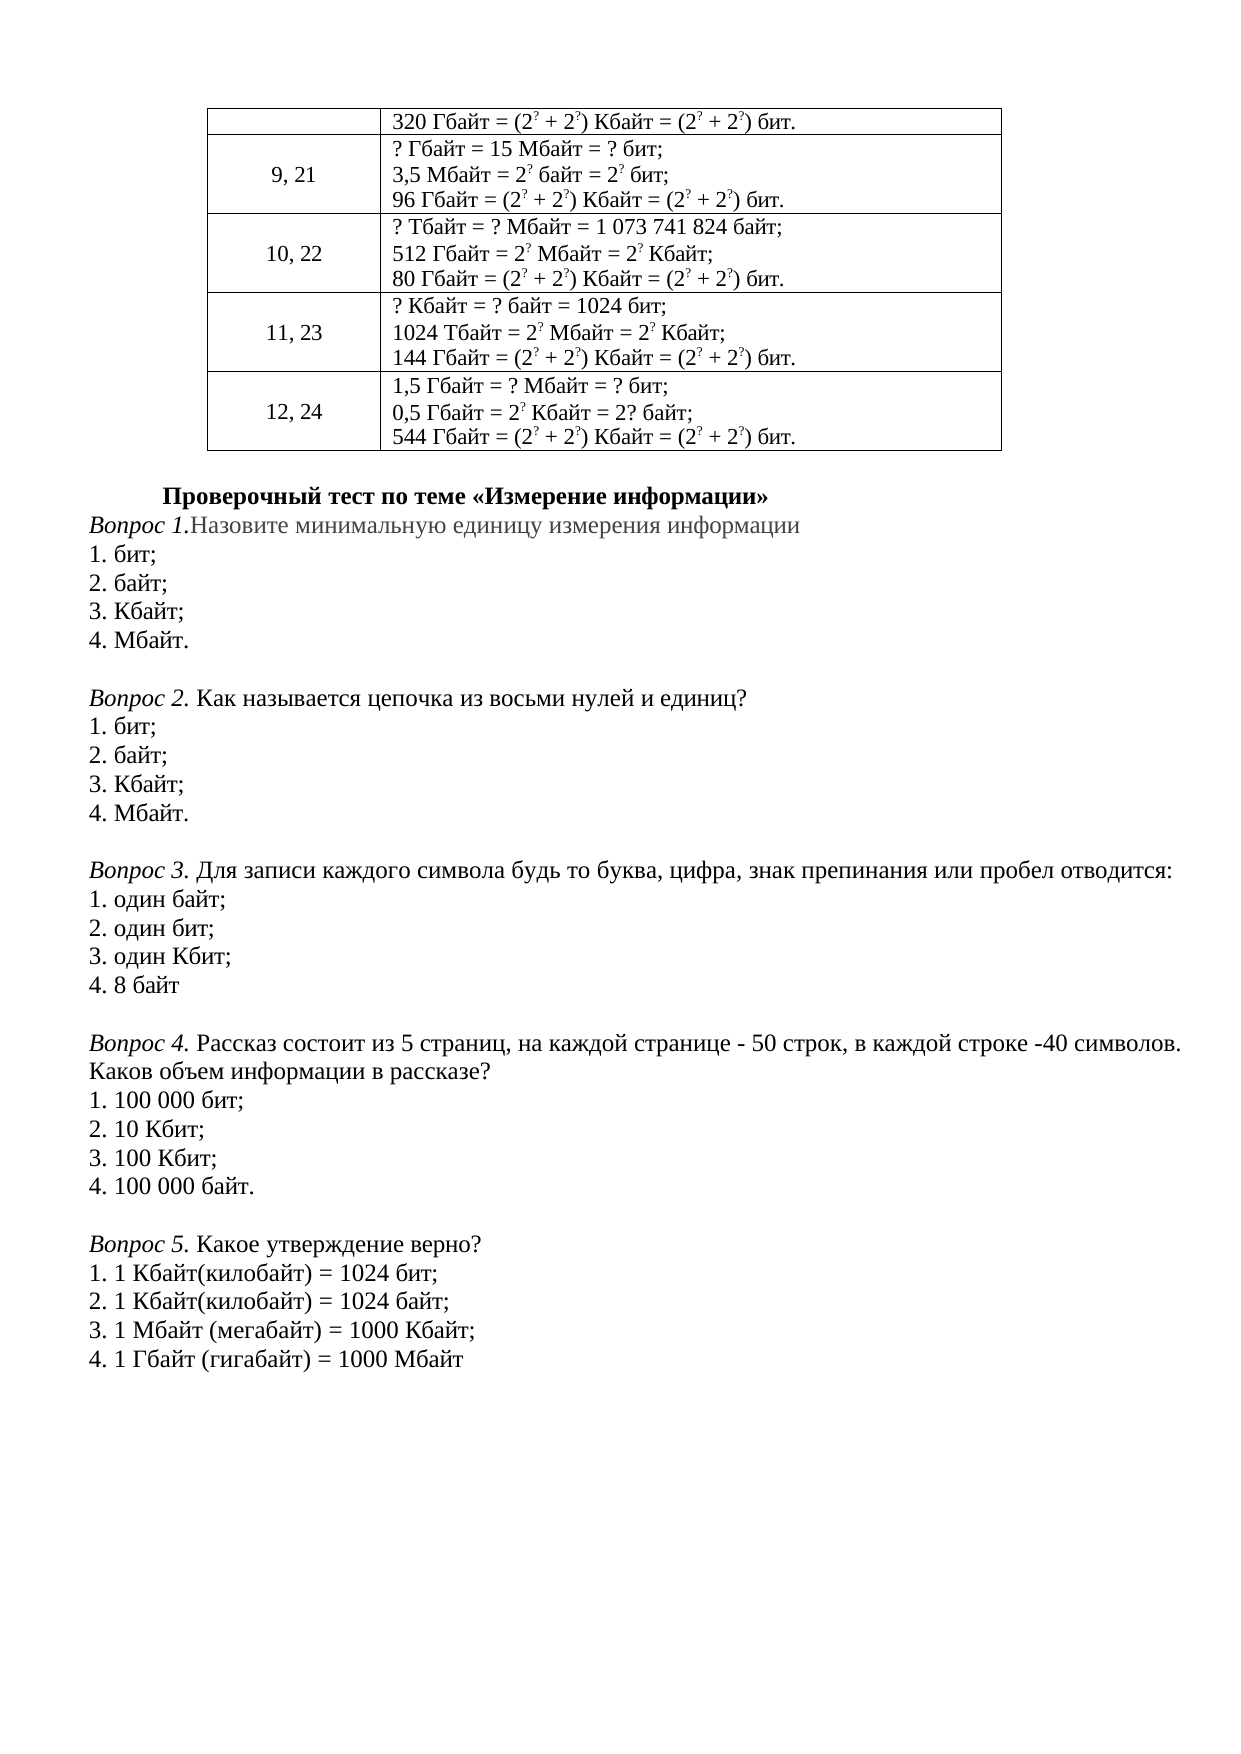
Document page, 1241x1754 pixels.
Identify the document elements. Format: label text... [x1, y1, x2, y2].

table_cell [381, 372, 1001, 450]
list 10 Кбит; [89, 1114, 1211, 1143]
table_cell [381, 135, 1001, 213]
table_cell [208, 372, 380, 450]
list Кбайт; [89, 769, 1211, 798]
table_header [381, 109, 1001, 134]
list 1 Гбайт (гигабайт) = 1000 Mбайт [89, 1344, 1211, 1373]
list 8 байт [89, 970, 1211, 999]
list байт; [89, 568, 1211, 596]
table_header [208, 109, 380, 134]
text Вопрос 3. Для записи каждого символа будь то буква, цифра, знак препинания или пробел отводится: [89, 855, 1211, 884]
list один байт; [89, 884, 1211, 913]
list 1 Mбайт (мегабайт) = 1000 Кбайт; [89, 1315, 1211, 1344]
list 1 Кбайт(килобайт) = 1024 байт; [89, 1286, 1211, 1315]
text Вопрос 4. Рассказ состоит из 5 страниц, на каждой странице - 50 строк, в каждой строке -40 символов. Каков объем информации в рассказе? [89, 1028, 1211, 1085]
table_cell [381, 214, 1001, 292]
list один бит; [89, 913, 1211, 941]
list Кбайт; [89, 596, 1211, 625]
list бит; [89, 711, 1211, 740]
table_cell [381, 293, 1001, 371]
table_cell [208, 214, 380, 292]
list бит; [89, 539, 1211, 568]
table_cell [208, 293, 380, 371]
list байт; [89, 740, 1211, 769]
text Вопрос 2. Как называется цепочка из восьми нулей и единиц? [89, 683, 1211, 711]
list Mбайт. [89, 625, 1211, 654]
list 100 Кбит; [89, 1143, 1211, 1171]
subtitle Проверочный тест по теме «Измерение информации» [162, 482, 1211, 510]
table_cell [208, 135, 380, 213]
list 1 Кбайт(килобайт) = 1024 бит; [89, 1258, 1211, 1286]
list Mбайт. [89, 798, 1211, 826]
text Вопрос 1.Назовите минимальную единицу измерения информации [89, 510, 1211, 539]
list 100 000 байт. [89, 1171, 1211, 1200]
list 100 000 бит; [89, 1085, 1211, 1114]
list один Кбит; [89, 941, 1211, 970]
text Вопрос 5. Какое утверждение верно? [89, 1229, 1211, 1258]
